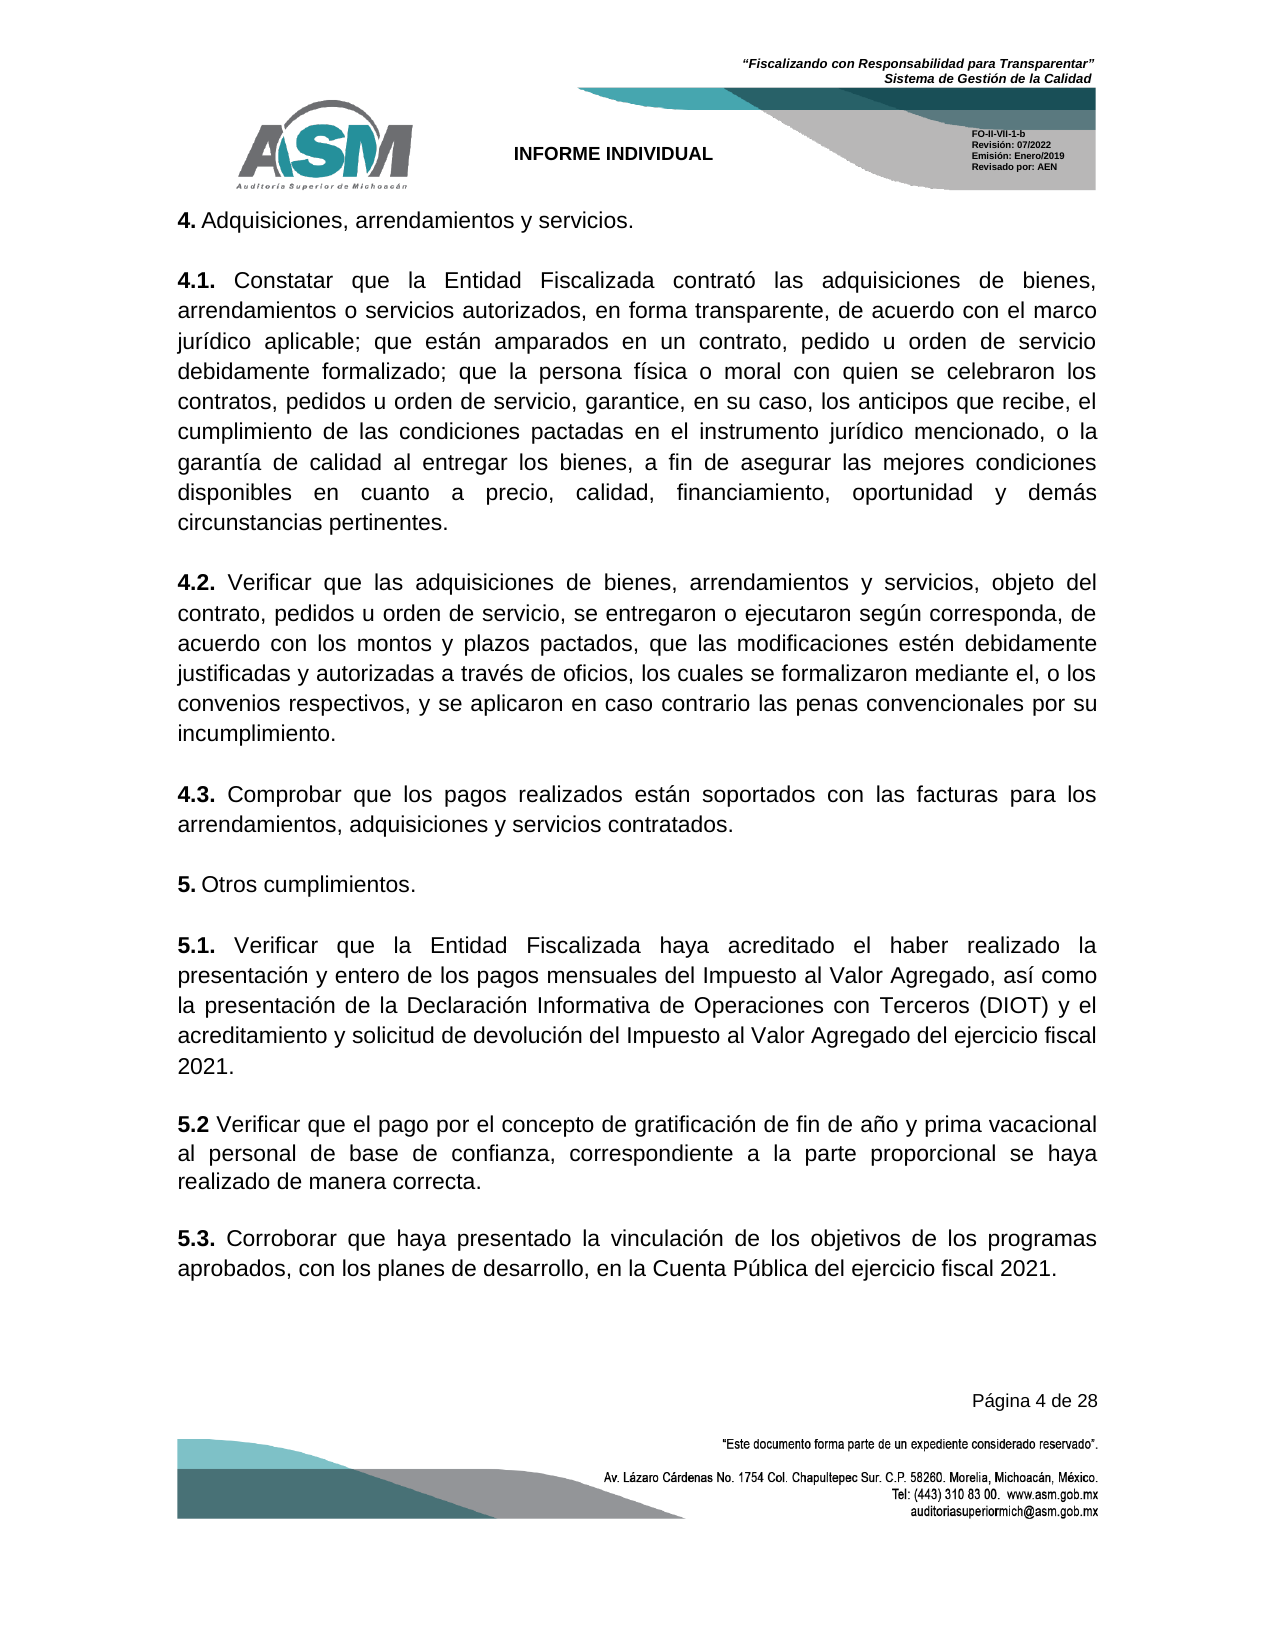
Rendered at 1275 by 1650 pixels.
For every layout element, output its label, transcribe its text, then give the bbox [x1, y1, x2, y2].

text 5.1. Verificar que la Entidad Fiscalizada haya acreditado el haber realizado la presentación y entero de los pagos mensuales del Impuesto al Valor Agregado, así como la presentación de la Declaración Informativa de Operaciones con Terceros (DIOT) y el acreditamiento y solicitud de devolución del Impuesto al Valor Agregado del ejercicio fiscal 2021. [177, 932, 1098, 1079]
text 5. Otros cumplimientos. [177, 871, 1098, 898]
text 5.2 Verificar que el pago por el concepto de gratificación de fin de año y prima vacacional al personal de base de confianza, correspondiente a la parte proporcional se haya realizado de manera correcta. [177, 1111, 1098, 1194]
text 4. Adquisiciones, arrendamientos y servicios. [177, 207, 1098, 233]
text 4.3. Comprobar que los pagos realizados están soportados con las facturas para los arrendamientos, adquisiciones y servicios contratados. [177, 781, 1098, 837]
picture [177, 1439, 1098, 1519]
text 4.1. Constatar que la Entidad Fiscalizada contrató las adquisiciones de bienes, arrendamientos o servicios autorizados, en forma transparente, de acuerdo con el marco jurídico aplicable; que están amparados en un contrato, pedido u orden de servicio debidamente formalizado; que la persona física o moral con quien se celebraron los contratos, pedidos u orden de servicio, garantice, en su caso, los anticipos que recibe, el cumplimiento de las condiciones pactadas en el instrumento jurídico mencionado, o la garantía de calidad al entregar los bienes, a fin de asegurar las mejores condiciones disponibles en cuanto a precio, calidad, financiamiento, oportunidad y demás circunstancias pertinentes. [177, 267, 1098, 535]
text 4.2. Verificar que las adquisiciones de bienes, arrendamientos y servicios, objeto del contrato, pedidos u orden de servicio, se entregaron o ejecutaron según corresponda, de acuerdo con los montos y plazos pactados, que las modificaciones estén debidamente justificadas y autorizadas a través de oficios, los cuales se formalizaron mediante el, o los convenios respectivos, y se aplicaron en caso contrario las penas convencionales por su incumplimiento. [177, 569, 1098, 747]
text 5.3. Corroborar que haya presentado la vinculación de los objetivos de los programas aprobados, con los planes de desarrollo, en la Cuenta Pública del ejercicio fiscal 2021. [177, 1225, 1098, 1282]
